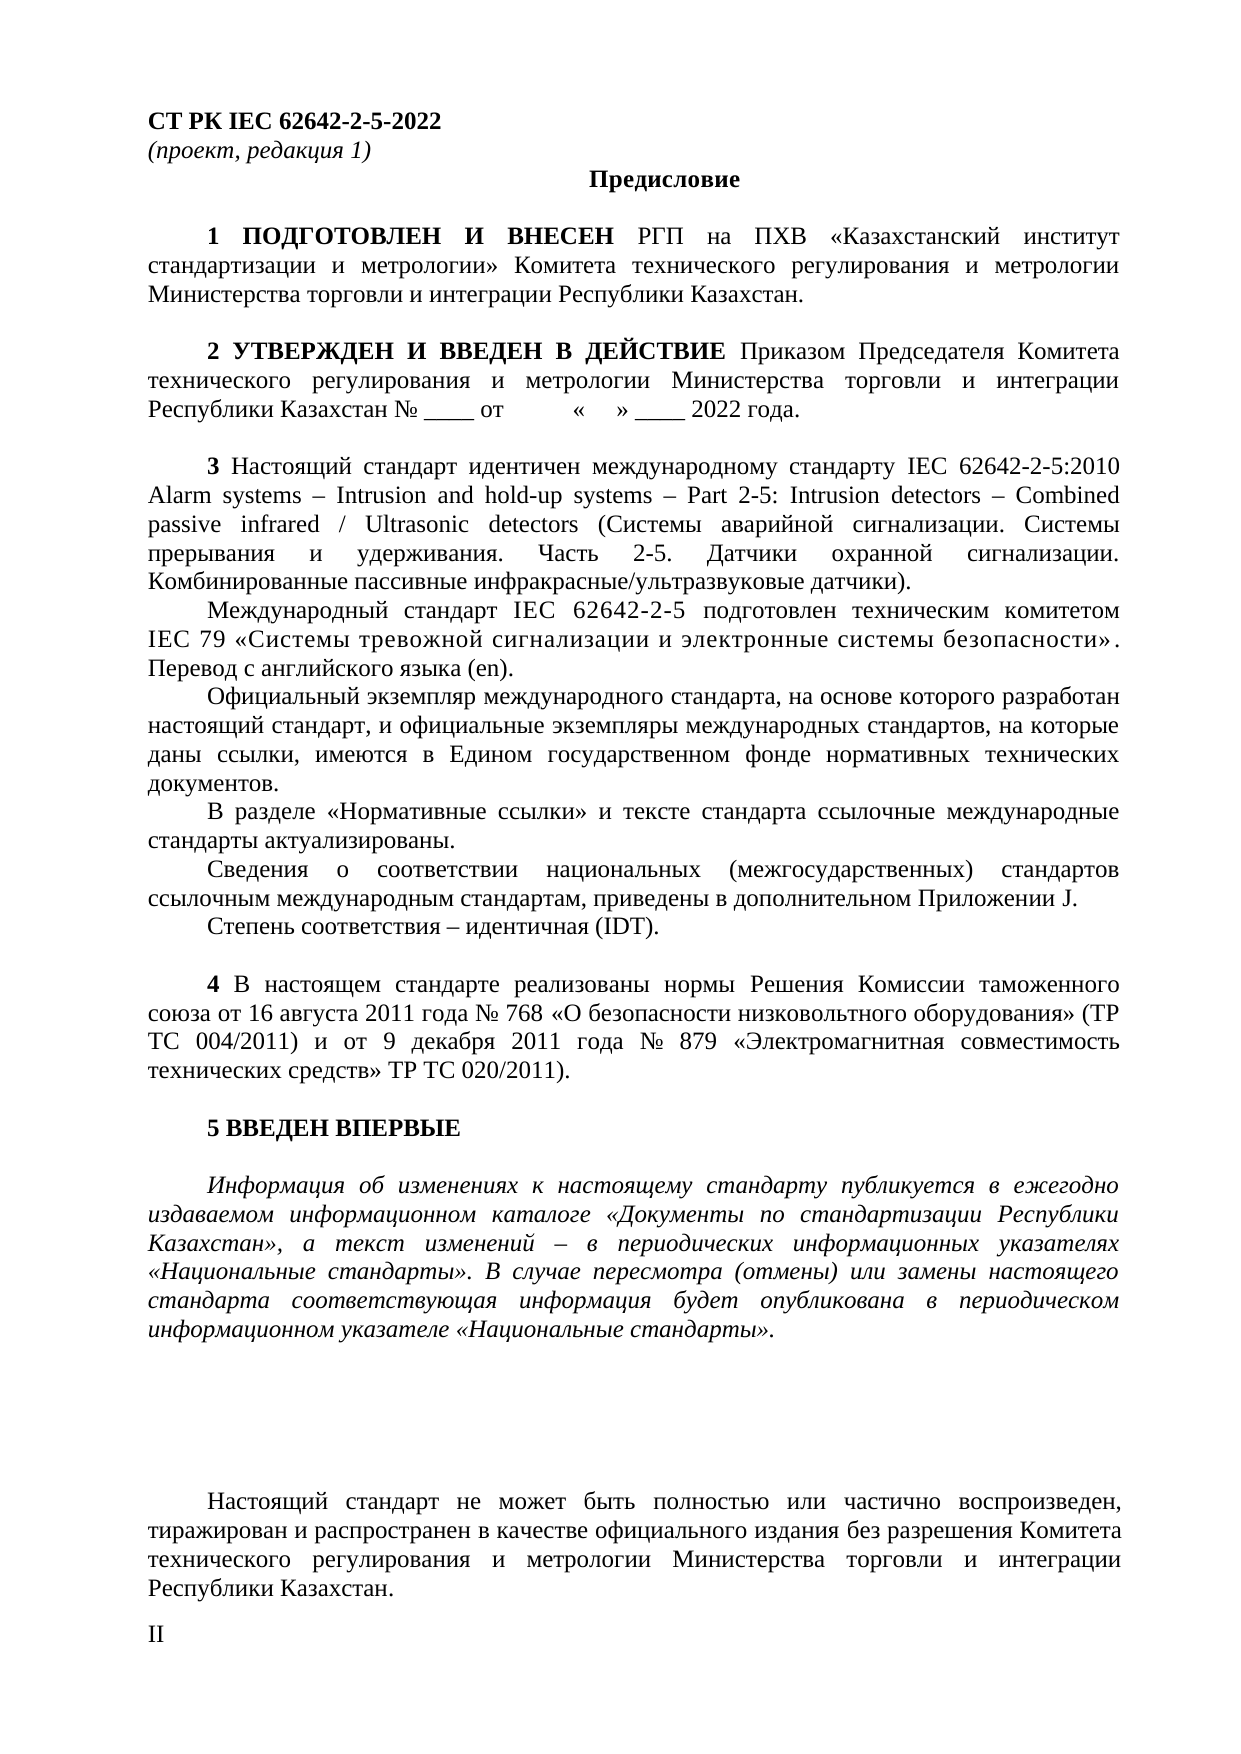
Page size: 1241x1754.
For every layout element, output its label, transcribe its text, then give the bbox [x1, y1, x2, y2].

text 1 ПОДГОТОВЛЕН И ВНЕСЕН РГП на ПХВ «Казахстанский институт стандартизации и метрологии» Комитета технического регулирования и метрологии Министерства торговли и интеграции Республики Казахстан. [148, 221, 1120, 308]
text 4 В настоящем стандарте реализованы нормы Решения Комиссии таможенного союза от 16 августа 2011 года № 768 «О безопасности низковольтного оборудования» (ТР ТС 004/2011) и от 9 декабря 2011 года № 879 «Электромагнитная совместимость технических средств» ТР ТС 020/2011). [148, 969, 1120, 1084]
text 3 Настоящий стандарт идентичен международному стандарту IEC 62642-2-5:2010 Alarm systems – Intrusion and hold-up systems – Part 2-5: Intrusion detectors – Combined passive infrared / Ultrasonic detectors (Системы аварийной сигнализации. Системы прерывания и удерживания. Часть 2-5. Датчики охранной сигнализации. Комбинированные пассивные инфракрасные/ультразвуковые датчики). [148, 451, 1120, 595]
text Международный стандарт IEC 62642-2-5 подготовлен техническим комитетом IEC 79 «Системы тревожной сигнализации и электронные системы безопасности». Перевод с английского языка (en). [148, 595, 1120, 681]
text Степень соответствия – идентичная (IDT). [148, 911, 1120, 940]
text В разделе «Нормативные ссылки» и тексте стандарта ссылочные международные стандарты актуализированы. [148, 796, 1120, 854]
text Настоящий стандарт не может быть полностью или частично воспроизведен, тиражирован и распространен в качестве официального издания без разрешения Комитета технического регулирования и метрологии Министерства торговли и интеграции Республики Казахстан. [148, 1486, 1122, 1601]
text Официальный экземпляр международного стандарта, на основе которого разработан настоящий стандарт, и официальные экземпляры международных стандартов, на которые даны ссылки, имеются в Едином государственном фонде нормативных технических документов. [148, 681, 1120, 796]
text Сведения о соответствии национальных (межгосударственных) стандартов ссылочным международным стандартам, приведены в дополнительном Приложении J. [148, 854, 1120, 911]
text 2 УТВЕРЖДЕН И ВВЕДЕН В ДЕЙСТВИЕ Приказом Председателя Комитета технического регулирования и метрологии Министерства торговли и интеграции Республики Казахстан № ____ от « » ____ 2022 года. [148, 336, 1120, 423]
text Информация об изменениях к настоящему стандарту публикуется в ежегодно издаваемом информационном каталоге «Документы по стандартизации Республики Казахстан», а текст изменений – в периодических информационных указателях «Национальные стандарты». В случае пересмотра (отмены) или замены настоящего стандарта соответствующая информация будет опубликована в периодическом информационном указателе «Национальные стандарты». [148, 1170, 1122, 1343]
text Предисловие [148, 164, 1122, 193]
text 5 ВВЕДЕН ВПЕРВЫЕ [148, 1113, 1122, 1141]
